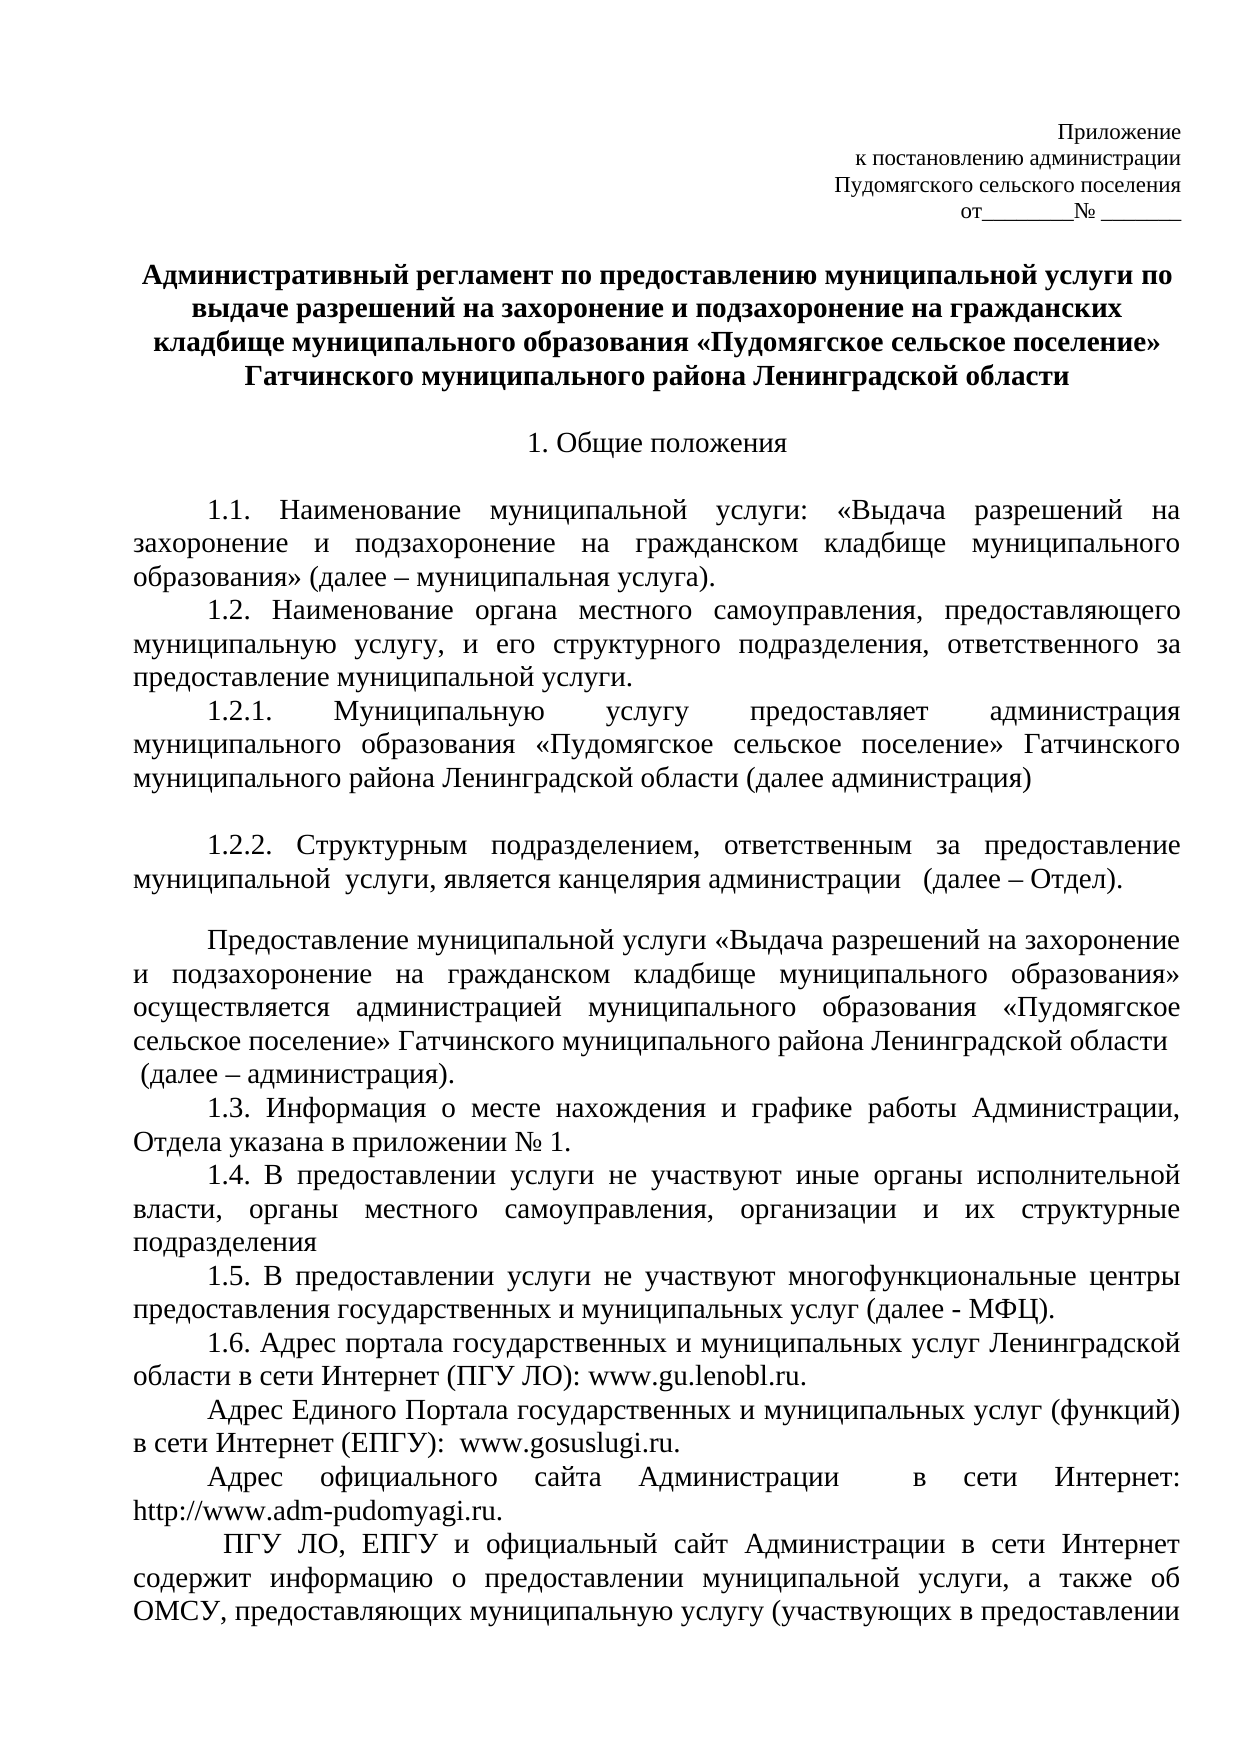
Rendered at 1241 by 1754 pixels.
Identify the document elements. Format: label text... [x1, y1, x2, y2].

text Предоставление муниципальной услуги «Выдача разрешений на захоронение и подзахоронение на гражданском кладбище муниципального образования» осуществляется администрацией муниципального образования «Пудомягское сельское поселение» Гатчинского муниципального района Ленинградской области [133, 922, 1181, 1057]
text 1.2. Наименование органа местного самоуправления, предоставляющего муниципальную услугу, и его структурного подразделения, ответственного за предоставление муниципальной услуги. [133, 592, 1181, 693]
text Гатчинского муниципального района Ленинградской области [133, 358, 1181, 391]
text к постановлению администрации [133, 144, 1181, 171]
text 1.2.1. Муниципальную услугу предоставляет администрация муниципального образования «Пудомягское сельское поселение» Гатчинского муниципального района Ленинградской области (далее администрация) [133, 693, 1181, 794]
text 1.6. Адрес портала государственных и муниципальных услуг Ленинградской области в сети Интернет (ПГУ ЛО): www.gu.lenobl.ru. [133, 1325, 1181, 1392]
text Административный регламент по предоставлению муниципальной услуги по выдаче разрешений на захоронение и подзахоронение на гражданских кладбище муниципального образования «Пудомягское сельское поселение» [133, 257, 1181, 358]
text 1.3. Информация о месте нахождения и графике работы Администрации, Отдела указана в приложении № 1. [133, 1090, 1181, 1157]
text Приложение [133, 118, 1181, 144]
text 1.2.2. Структурным подразделением, ответственным за предоставление муниципальной услуги, является канцелярия администрации (далее – Отдел). [133, 827, 1181, 894]
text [133, 1526, 1181, 1627]
text (далее – администрация). [133, 1057, 1181, 1090]
text Адрес официального сайта Администрации в сети Интернет: http://www.adm-pudomyagi.ru. [133, 1459, 1181, 1526]
text 1.5. В предоставлении услуги не участвуют многофункциональные центры предоставления государственных и муниципальных услуг (далее - МФЦ). [133, 1258, 1181, 1325]
text 1.1. Наименование муниципальной услуги: «Выдача разрешений на захоронение и подзахоронение на гражданском кладбище муниципального образования» (далее – муниципальная услуга). [133, 492, 1181, 592]
text Пудомягского сельского поселения [133, 171, 1181, 197]
text 1.4. В предоставлении услуги не участвуют иные органы исполнительной власти, органы местного самоуправления, организации и их структурные подразделения [133, 1157, 1181, 1258]
text 1. Общие положения [133, 425, 1181, 458]
text от________№ _______ [133, 197, 1181, 223]
text Адрес Единого Портала государственных и муниципальных услуг (функций) в сети Интернет (ЕПГУ): www.gosuslugi.ru. [133, 1392, 1181, 1459]
